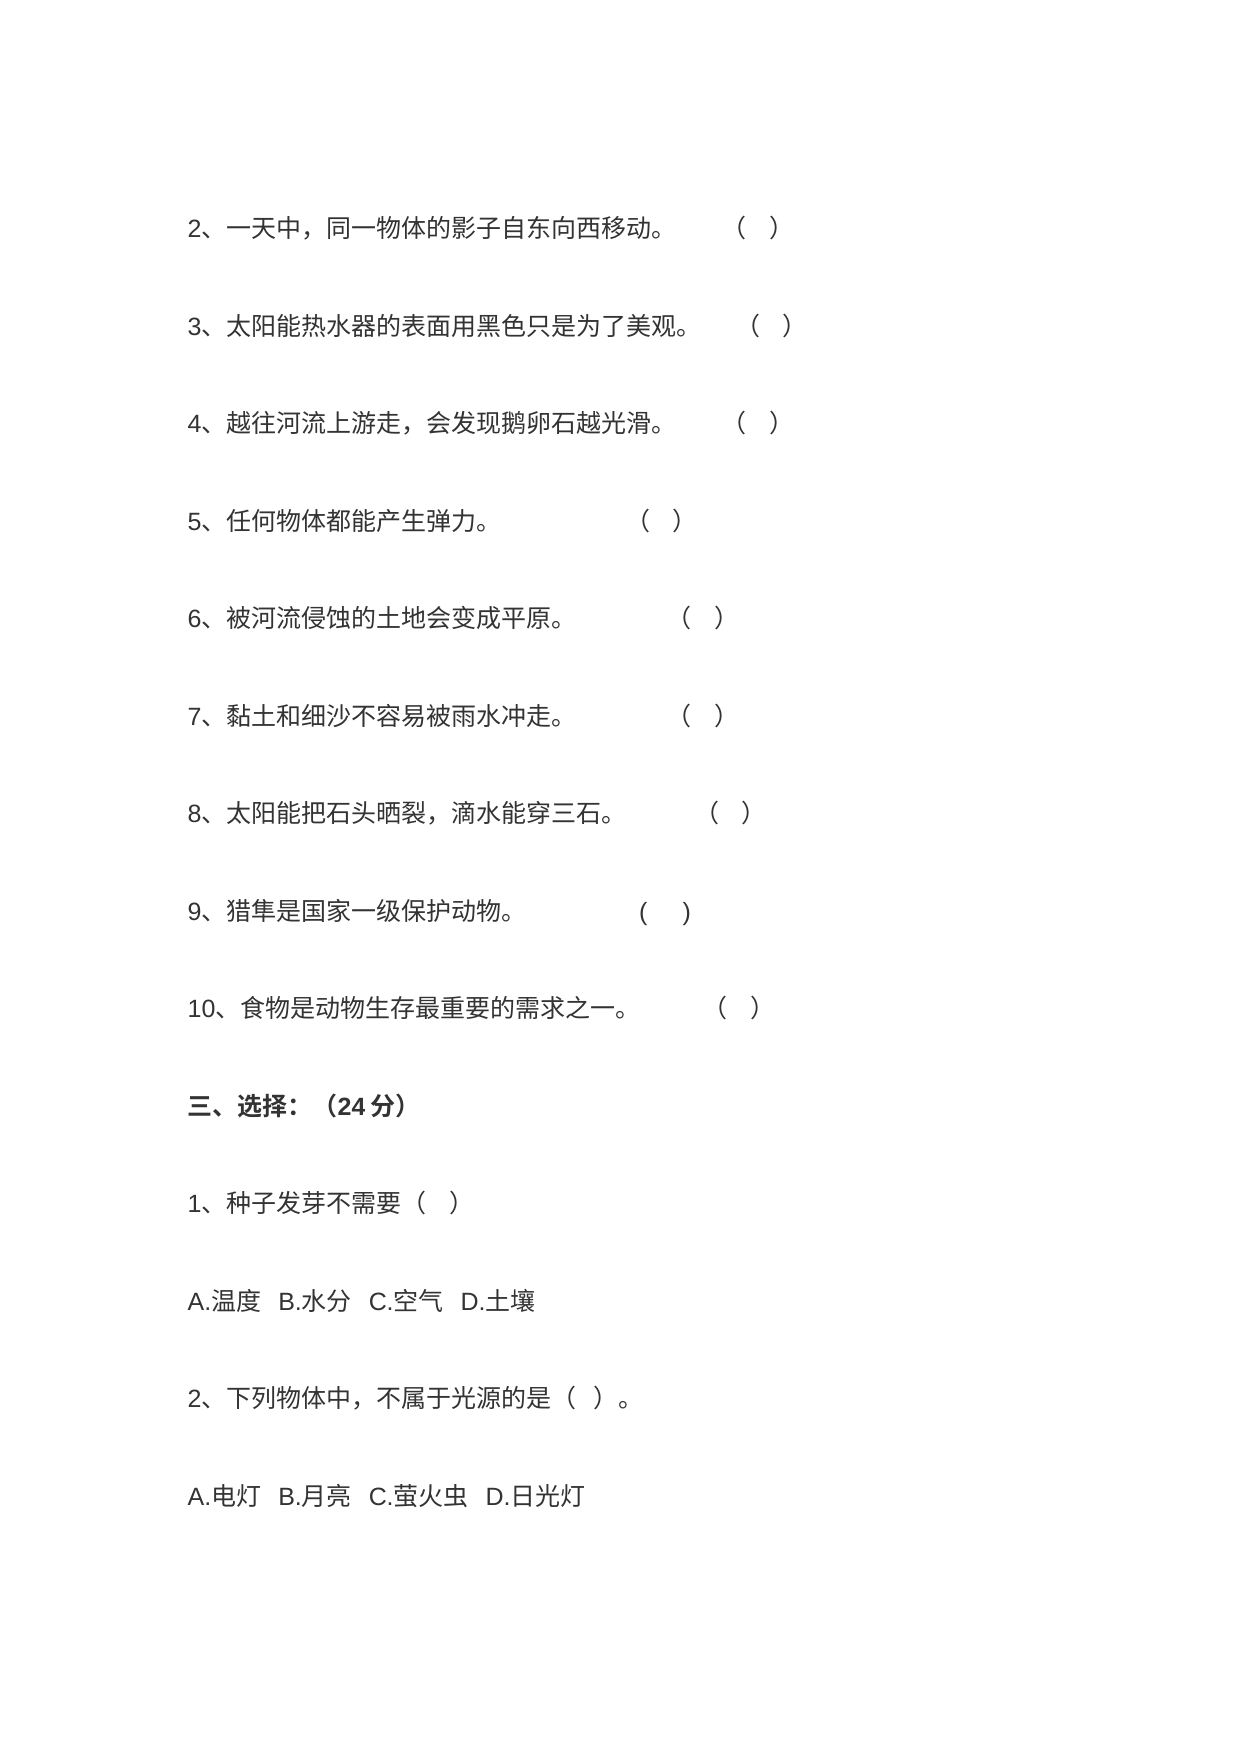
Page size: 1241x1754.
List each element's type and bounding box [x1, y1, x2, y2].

text [187, 162, 1053, 1527]
